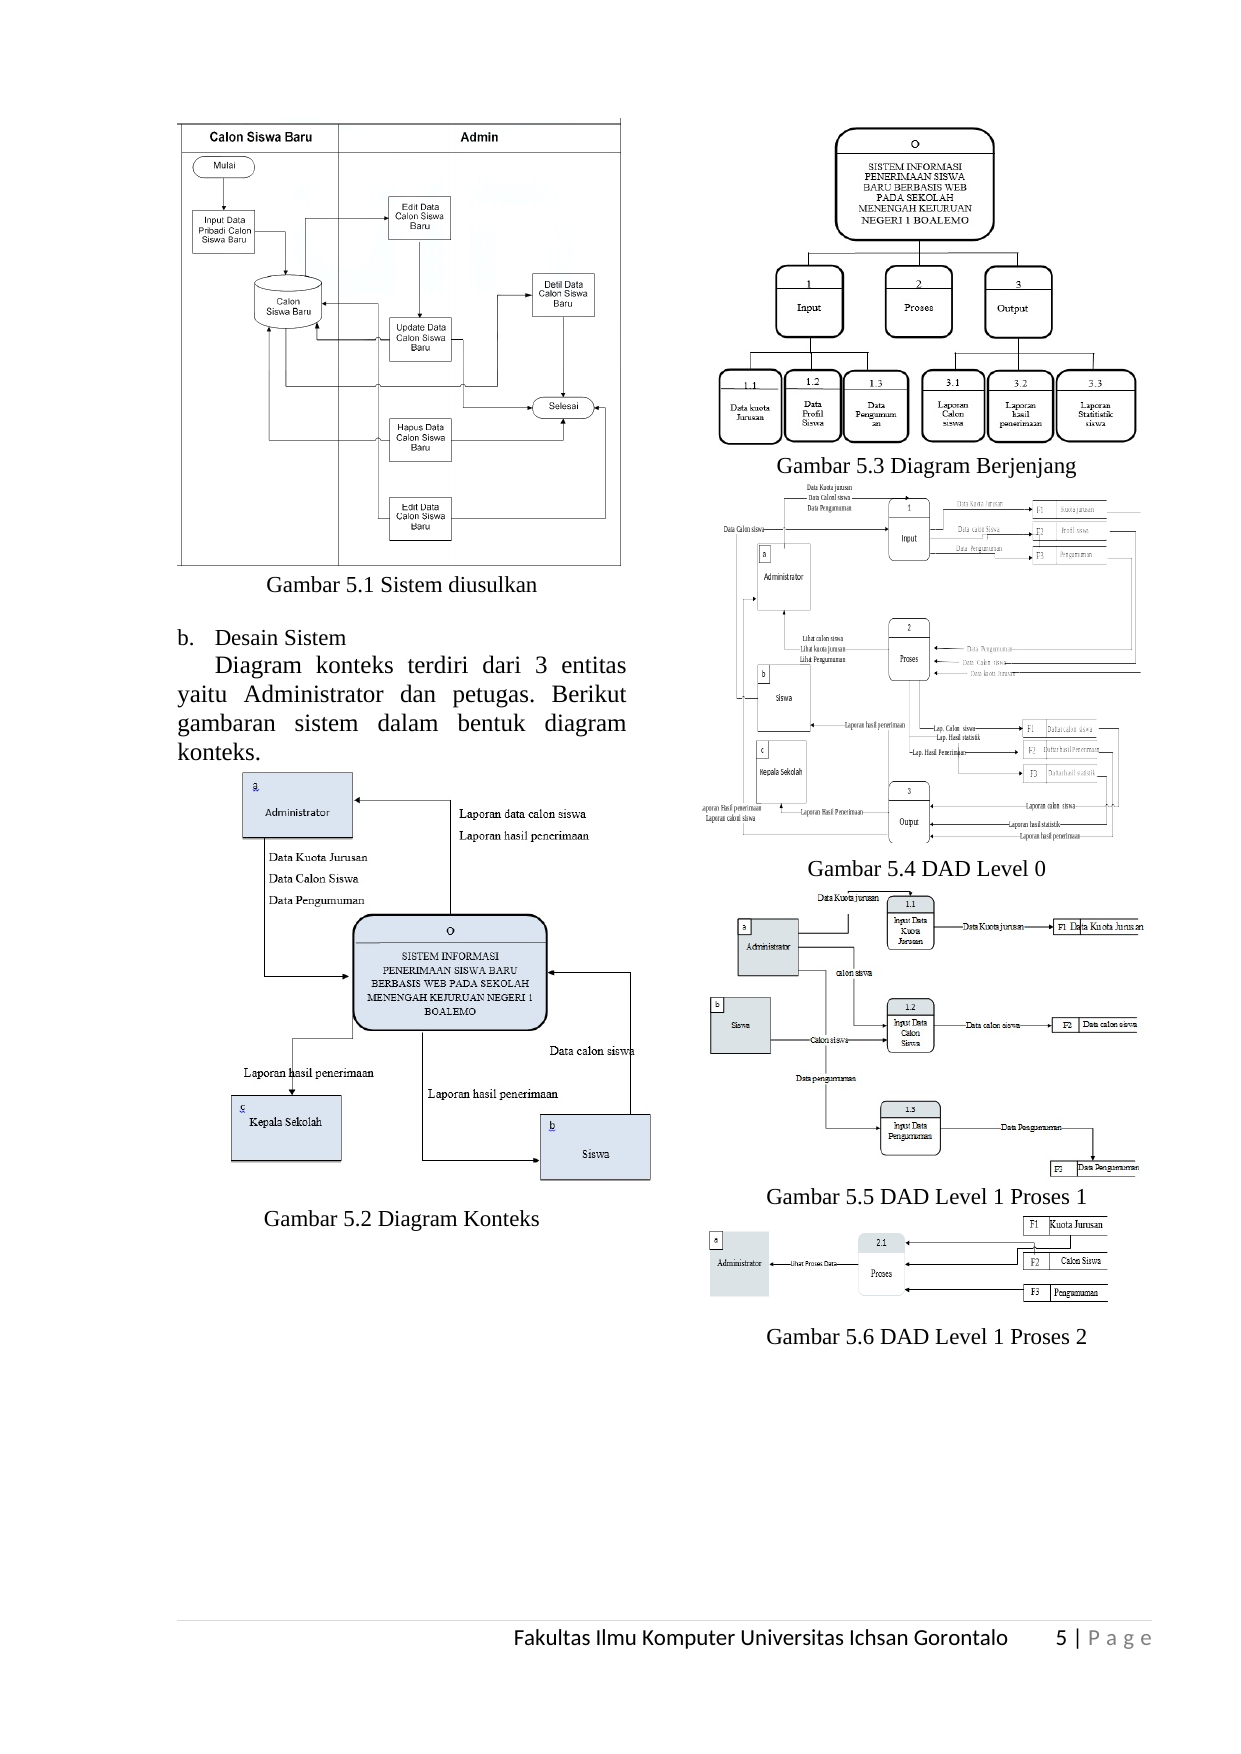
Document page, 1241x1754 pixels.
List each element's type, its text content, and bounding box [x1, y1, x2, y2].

picture [214, 765, 665, 1187]
list Desain Sistem [177, 624, 627, 650]
picture [706, 1209, 1147, 1309]
picture [177, 118, 627, 572]
text Gambar 5.1 Sistem diusulkan [177, 572, 627, 598]
text Gambar 5.4 DAD Level 0 [702, 855, 1152, 881]
text Gambar 5.5 DAD Level 1 Proses 1 [702, 1183, 1152, 1209]
text Gambar 5.3 Diagram Berjenjang [702, 452, 1152, 479]
text Diagram konteks terdiri dari 3 entitas yaitu Administrator dan petugas. Berikut gambaran sistem dalam bentuk diagram konteks. [177, 650, 627, 765]
picture [701, 881, 1152, 1183]
text Gambar 5.2 Diagram Konteks [177, 1206, 627, 1232]
text Gambar 5.6 DAD Level 1 Proses 2 [702, 1323, 1152, 1350]
picture [704, 118, 1150, 453]
